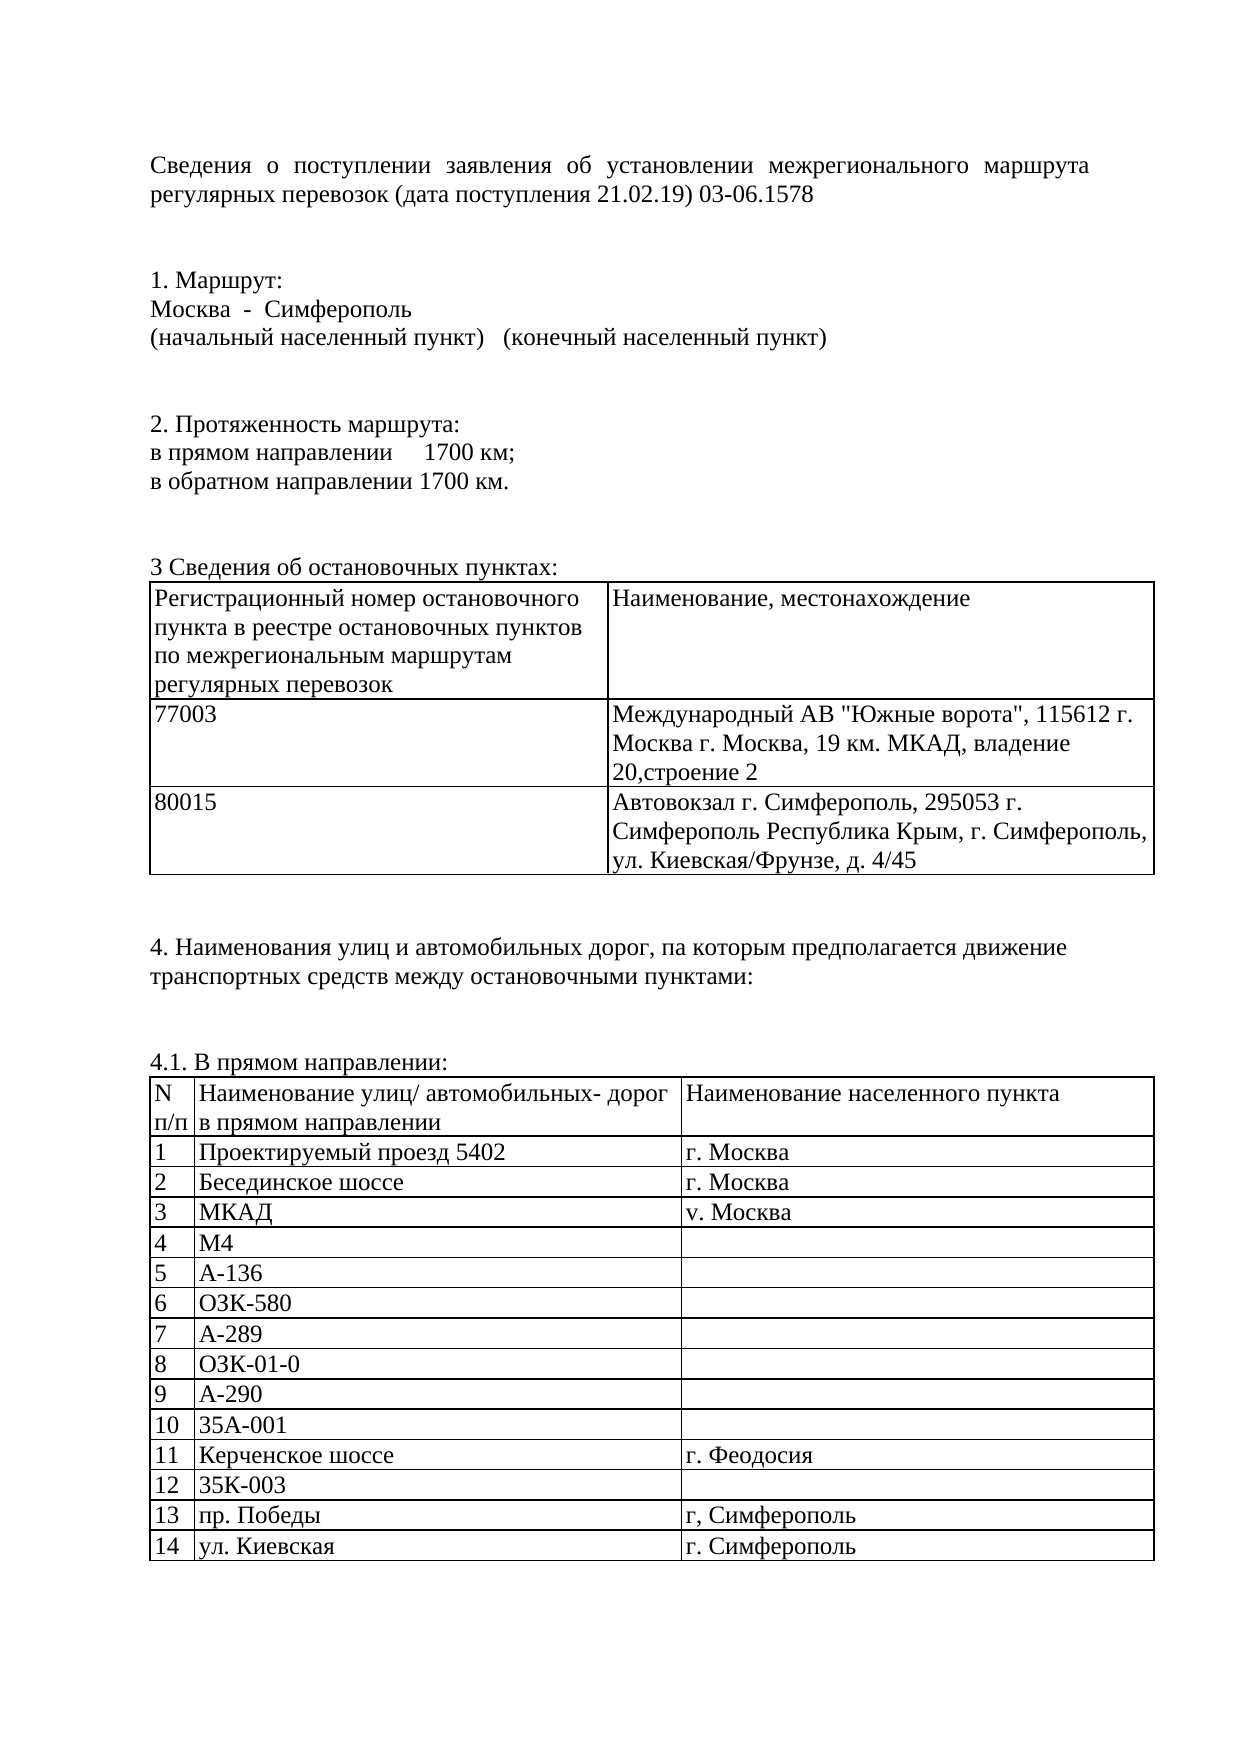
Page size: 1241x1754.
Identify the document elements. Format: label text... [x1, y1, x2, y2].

table_cell МКАД [195, 1198, 681, 1226]
table_cell Керченское шоссе [195, 1440, 681, 1469]
table_header Наименование населенного пункта [682, 1078, 1153, 1135]
text Сведения о поступлении заявления об установлении межрегионального маршрута регулярных перевозок (дата поступления 21.02.19) 03-06.1578 [150, 150, 1090, 207]
table_cell 3 [151, 1198, 194, 1226]
table_cell 11 [151, 1440, 194, 1469]
table_header Регистрационный номер остановочного пункта в реестре остановочных пунктов по межрегиональным маршрутам регулярных перевозок [151, 583, 607, 698]
text 4.1. В прямом направлении: [150, 1047, 1090, 1076]
table_cell 35А-001 [195, 1410, 681, 1438]
table_cell А-290 [195, 1380, 681, 1408]
table_cell [682, 1349, 1153, 1378]
table_cell 2 [151, 1167, 194, 1196]
table_cell А-289 [195, 1319, 681, 1347]
table_cell 77003 [151, 700, 607, 786]
table_cell 80015 [151, 787, 607, 873]
table_cell 9 [151, 1380, 194, 1408]
table_cell 7 [151, 1319, 194, 1347]
table_cell г. Москва [682, 1137, 1153, 1166]
table_cell 6 [151, 1288, 194, 1317]
table_cell v. Москва [682, 1198, 1153, 1226]
table_cell 13 [151, 1501, 194, 1529]
table_cell ОЗК-580 [195, 1288, 681, 1317]
table_cell 12 [151, 1470, 194, 1499]
table_cell 8 [151, 1349, 194, 1378]
table_cell ОЗК-01-0 [195, 1349, 681, 1378]
table_cell [682, 1380, 1153, 1408]
table_cell [682, 1470, 1153, 1499]
table_cell г. Феодосия [682, 1440, 1153, 1469]
text 3 Сведения об остановочных пунктах: [150, 552, 1090, 581]
table_cell пр. Победы [195, 1501, 681, 1529]
table_cell Бесединское шоссе [195, 1167, 681, 1196]
table_cell 4 [151, 1228, 194, 1257]
table_cell А-136 [195, 1258, 681, 1287]
table_cell Международный АВ "Южные ворота", 115612 г. Москва г. Москва, 19 км. МКАД, владение 20,строение 2 [609, 700, 1153, 786]
table_cell М4 [195, 1228, 681, 1257]
table_header Наименование улиц/ автомобильных- дорог в прямом направлении [195, 1078, 681, 1135]
table_cell г. Симферополь [682, 1531, 1153, 1560]
table_cell ул. Киевская [195, 1531, 681, 1560]
table_cell [682, 1410, 1153, 1438]
text в обратном направлении 1700 км. [150, 466, 1090, 495]
text 4. Наименования улиц и автомобильных дорог, па которым предполагается движение транспортных средств между остановочными пунктами: [150, 932, 1090, 990]
table_header Наименование, местонахождение [609, 583, 1153, 698]
table_cell Автовокзал г. Симферополь, 295053 г. Симферополь Республика Крым, г. Симферополь, ул. Киевская/Фрунзе, д. 4/45 [609, 787, 1153, 873]
table_cell г, Симферополь [682, 1501, 1153, 1529]
table_cell 1 [151, 1137, 194, 1166]
text 1. Маршрут: [150, 265, 1090, 294]
text Москва - Симферополь [150, 294, 1090, 322]
table_header N п/п [151, 1078, 194, 1135]
table_cell г. Москва [682, 1167, 1153, 1196]
text (начальный населенный пункт) (конечный населенный пункт) [150, 322, 1090, 351]
table_cell [682, 1319, 1153, 1347]
table_cell [682, 1228, 1153, 1257]
text в прямом направлении 1700 км; [150, 437, 1090, 466]
table_cell 14 [151, 1531, 194, 1560]
table_cell 5 [151, 1258, 194, 1287]
table_cell [682, 1258, 1153, 1287]
text 2. Протяженность маршрута: [150, 409, 1090, 437]
table_cell 10 [151, 1410, 194, 1438]
table_cell 35К-003 [195, 1470, 681, 1499]
table_cell [682, 1288, 1153, 1317]
table_cell Проектируемый проезд 5402 [195, 1137, 681, 1166]
